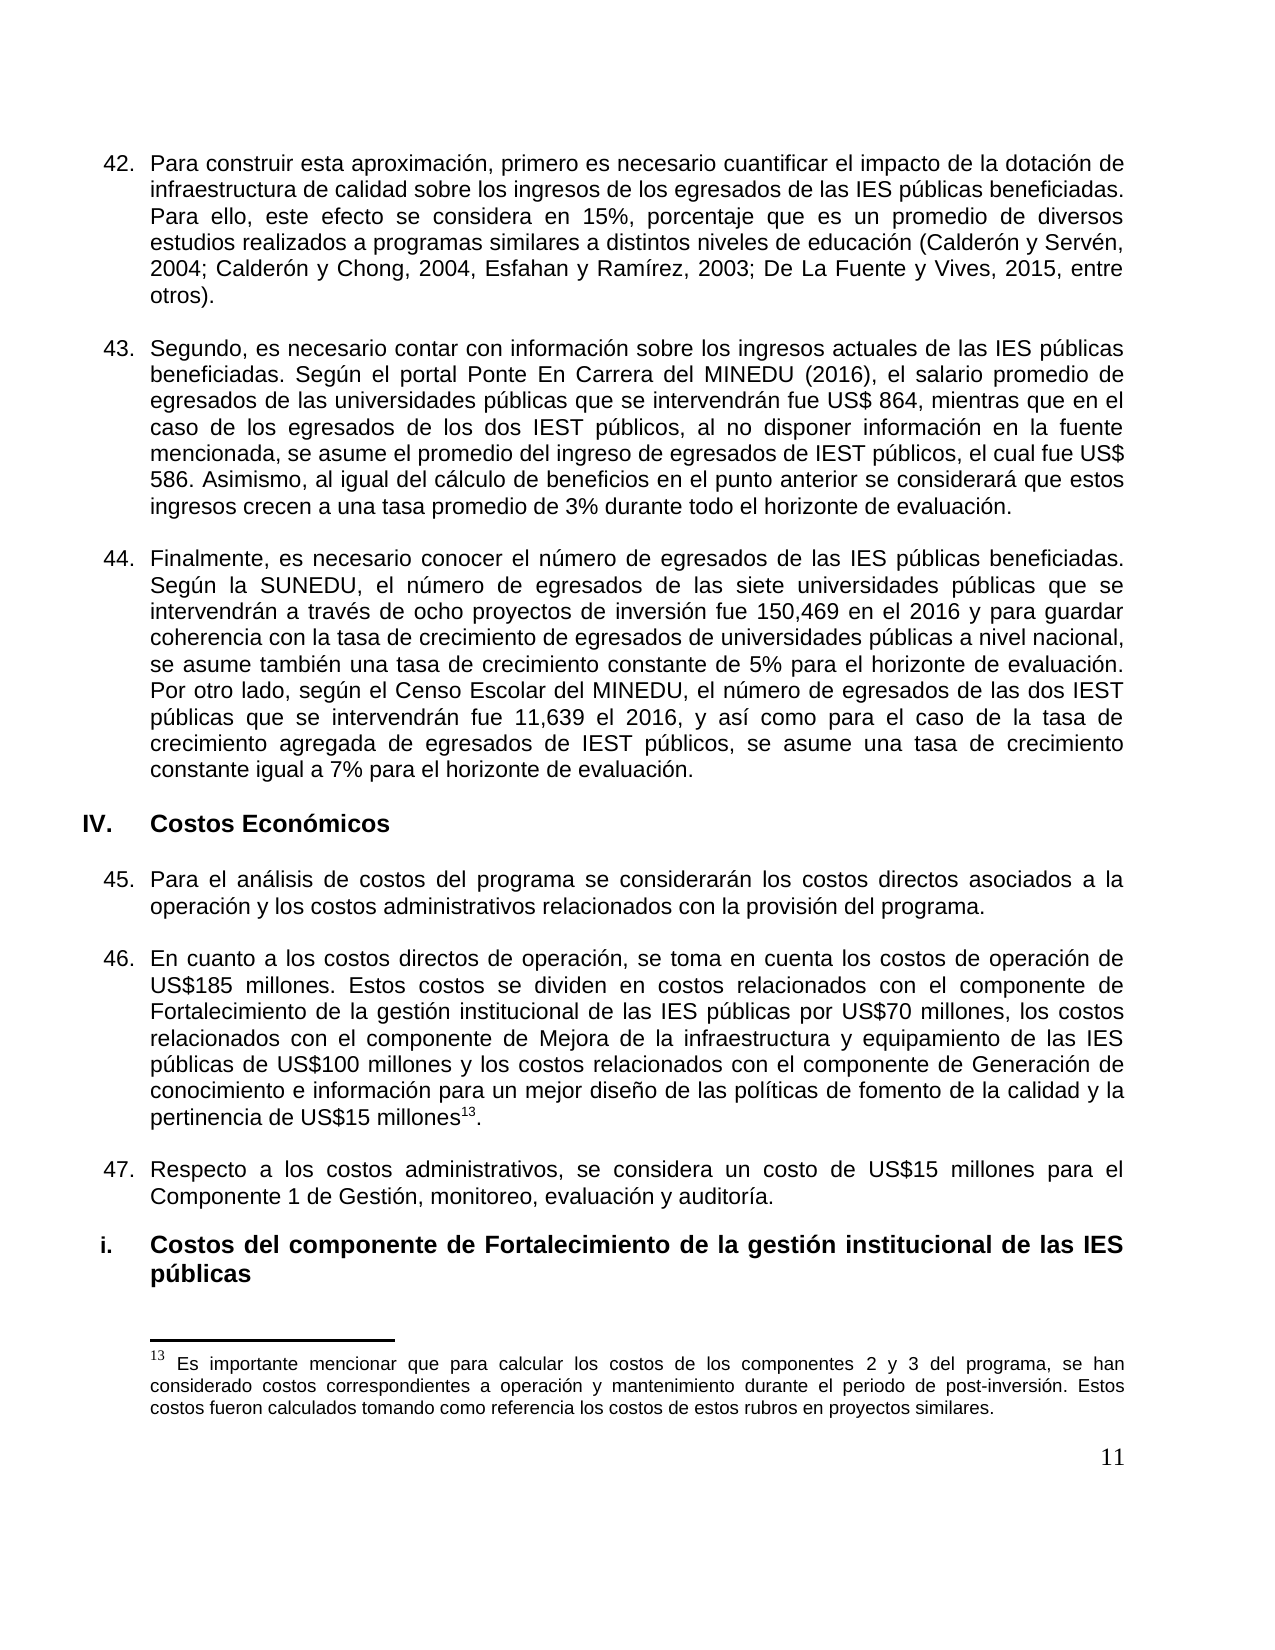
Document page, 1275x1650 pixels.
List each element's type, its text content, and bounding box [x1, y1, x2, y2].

list Para construir esta aproximación, primero es necesario cuantificar el impacto de la dotación de infraestructura de calidad sobre los ingresos de los egresados de las IES públicas beneficiadas. Para ello, este efecto se considera en 15%, porcentaje que es un promedio de diversos estudios realizados a programas similares a distintos niveles de educación (Calderón y Servén, 2004; Calderón y Chong, 2004, Esfahan y Ramírez, 2003; De La Fuente y Vives, 2015, entre otros). [103, 150, 1125, 308]
list Respecto a los costos administrativos, se considera un costo de US$15 millones para el Componente 1 de Gestión, monitoreo, evaluación y auditoría. [103, 1156, 1125, 1209]
list Segundo, es necesario contar con información sobre los ingresos actuales de las IES públicas beneficiadas. Según el portal Ponte En Carrera del MINEDU (2016), el salario promedio de egresados de las universidades públicas que se intervendrán fue US$ 864, mientras que en el caso de los egresados de los dos IEST públicos, al no disponer información en la fuente mencionada, se asume el promedio del ingreso de egresados de IEST públicos, el cual fue US$ 586. Asimismo, al igual del cálculo de beneficios en el punto anterior se considerará que estos ingresos crecen a una tasa promedio de 3% durante todo el horizonte de evaluación. [103, 334, 1125, 519]
list Costos Económicos [112, 809, 1125, 838]
list Costos del componente de Fortalecimiento de la gestión institucional de las IES públicas [112, 1231, 1125, 1288]
list Para el análisis de costos del programa se considerarán los costos directos asociados a la operación y los costos administrativos relacionados con la provisión del programa. [103, 866, 1125, 919]
list En cuanto a los costos directos de operación, se toma en cuenta los costos de operación de US$185 millones. Estos costos se dividen en costos relacionados con el componente de Fortalecimiento de la gestión institucional de las IES públicas por US$70 millones, los costos relacionados con el componente de Mejora de la infraestructura y equipamiento de las IES públicas de US$100 millones y los costos relacionados con el componente de Generación de conocimiento e información para un mejor diseño de las políticas de fomento de la calidad y la pertinencia de US$15 millones. [103, 945, 1125, 1130]
list Finalmente, es necesario conocer el número de egresados de las IES públicas beneficiadas. Según la SUNEDU, el número de egresados de las siete universidades públicas que se intervendrán a través de ocho proyectos de inversión fue 150,469 en el 2016 y para guardar coherencia con la tasa de crecimiento de egresados de universidades públicas a nivel nacional, se asume también una tasa de crecimiento constante de 5% para el horizonte de evaluación. Por otro lado, según el Censo Escolar del MINEDU, el número de egresados de las dos IEST públicas que se intervendrán fue 11,639 el 2016, y así como para el caso de la tasa de crecimiento agregada de egresados de IEST públicos, se asume una tasa de crecimiento constante igual a 7% para el horizonte de evaluación. [103, 545, 1125, 782]
